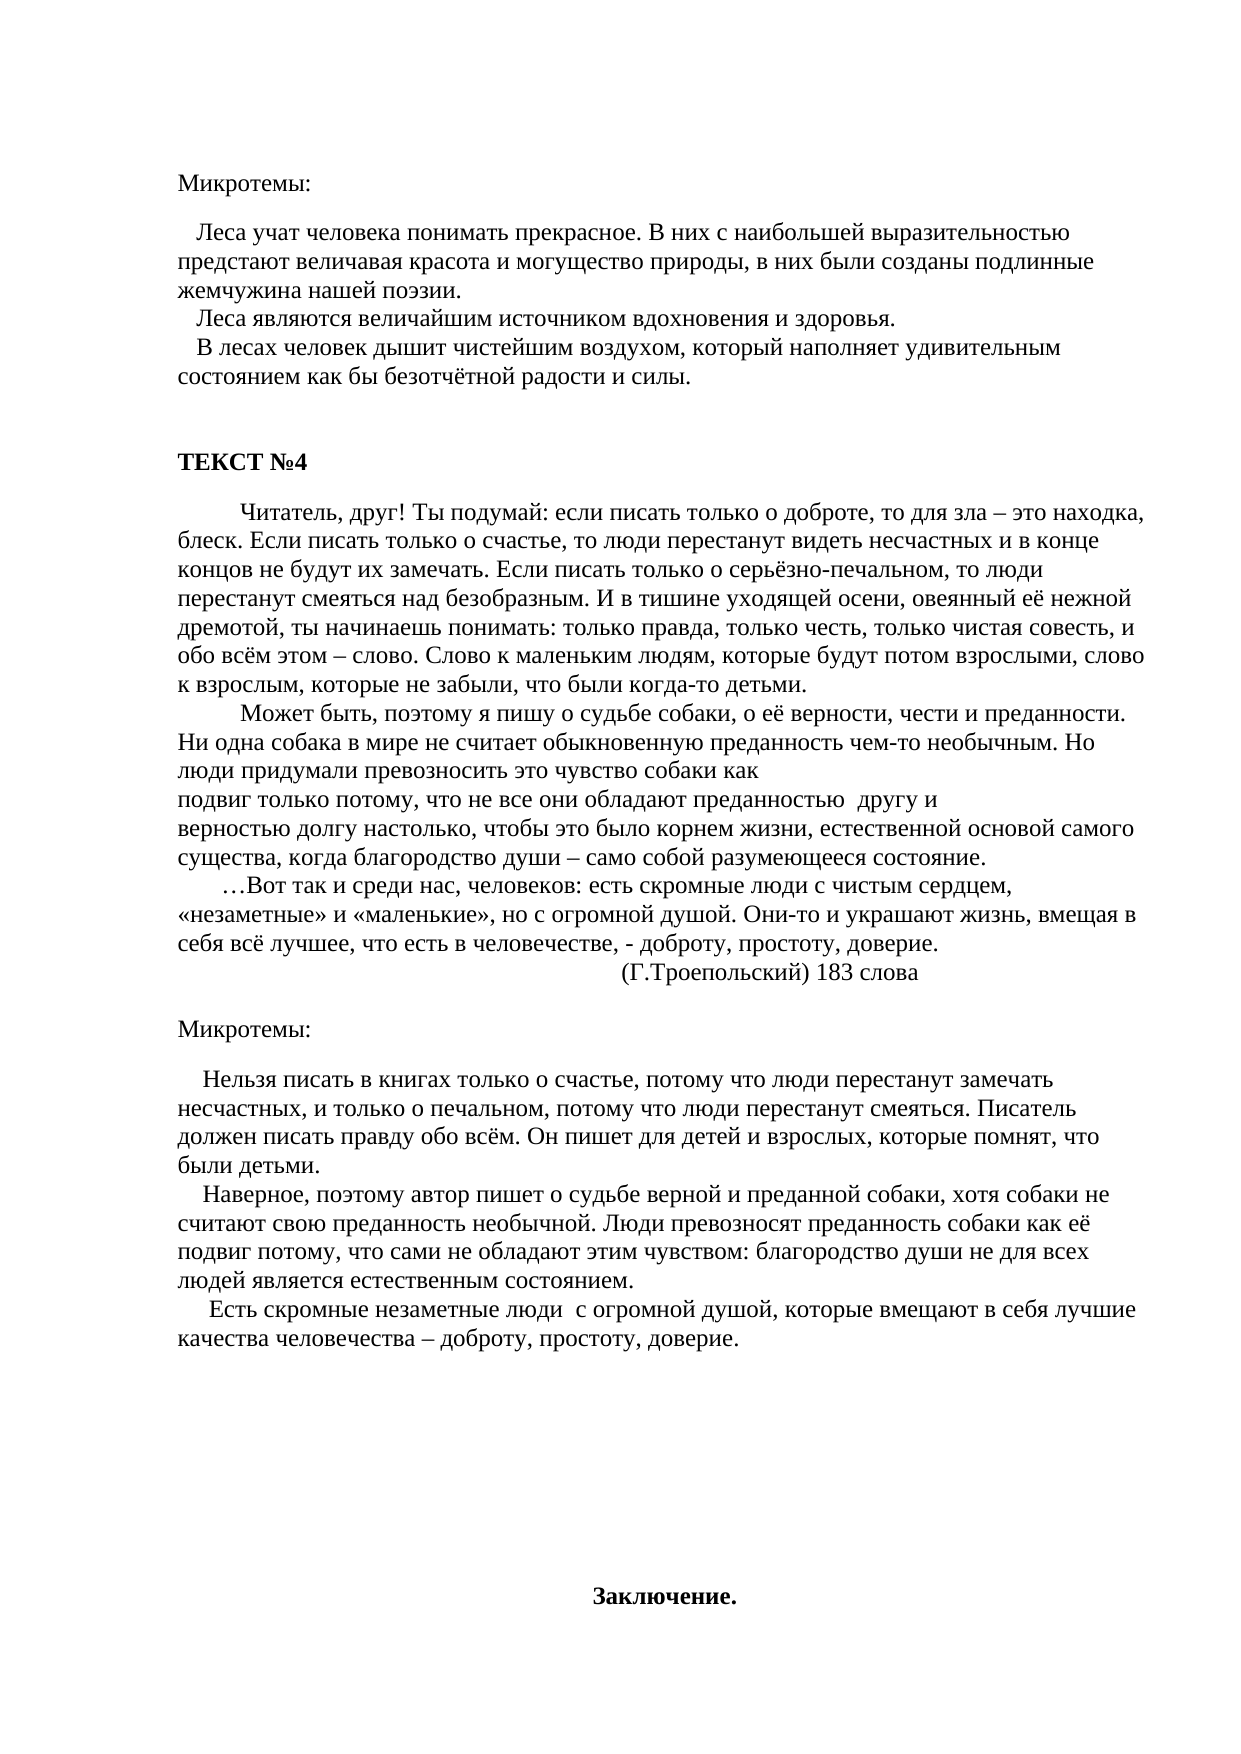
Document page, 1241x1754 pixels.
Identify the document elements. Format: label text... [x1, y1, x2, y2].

text Может быть, поэтому я пишу о судьбе собаки, о её верности, чести и преданности. Ни одна собака в мире не считает обыкновенную преданность чем-то необычным. Но люди придумали превозносить это чувство собаки как [177, 698, 1152, 784]
text В лесах человек дышит чистейшим воздухом, который наполняет удивительным состоянием как бы безотчётной радости и силы. [177, 332, 1152, 390]
text Наверное, поэтому автор пишет о судьбе верной и преданной собаки, хотя собаки не считают свою преданность необычной. Люди превозносят преданность собаки как её подвиг потому, что сами не обладают этим чувством: благородство души не для всех людей является естественным состоянием. [177, 1179, 1152, 1294]
text Леса учат человека понимать прекрасное. В них с наибольшей выразительностью предстают величавая красота и могущество природы, в них были созданы подлинные жемчужина нашей поэзии. [177, 217, 1152, 303]
text Микротемы: [177, 1014, 1152, 1043]
text ТЕКСТ №4 [177, 447, 1152, 476]
text Нельзя писать в книгах только о счастье, потому что люди перестанут замечать несчастных, и только о печальном, потому что люди перестанут смеяться. Писатель должен писать правду обо всём. Он пишет для детей и взрослых, которые помнят, что были детьми. [177, 1064, 1152, 1179]
text Читатель, друг! Ты подумай: если писать только о доброте, то для зла – это находка, блеск. Если писать только о счастье, то люди перестанут видеть несчастных и в конце концов не будут их замечать. Если писать только о серьёзно-печальном, то люди перестанут смеяться над безобразным. И в тишине уходящей осени, овеянный её нежной дремотой, ты начинаешь понимать: только правда, только честь, только чистая совесть, и обо всём этом – слово. Слово к маленьким людям, которые будут потом взрослыми, слово к взрослым, которые не забыли, что были когда-то детьми. [177, 497, 1152, 698]
text Заключение. [177, 1581, 1152, 1610]
text верностью долгу настолько, чтобы это было корнем жизни, естественной основой самого существа, когда благородство души – само собой разумеющееся состояние. [177, 813, 1152, 871]
text Микротемы: [177, 168, 1152, 196]
text …Вот так и среди нас, человеков: есть скромные люди с чистым сердцем, «незаметные» и «маленькие», но с огромной душой. Они-то и украшают жизнь, вмещая в себя всё лучшее, что есть в человечестве, - доброту, простоту, доверие. [177, 871, 1152, 957]
text подвиг только потому, что не все они обладают преданностью другу и [177, 784, 1152, 813]
text Есть скромные незаметные люди с огромной душой, которые вмещают в себя лучшие качества человечества – доброту, простоту, доверие. [177, 1294, 1152, 1351]
text Леса являются величайшим источником вдохновения и здоровья. [177, 303, 1152, 332]
text (Г.Троепольский) 183 слова [177, 957, 1152, 986]
